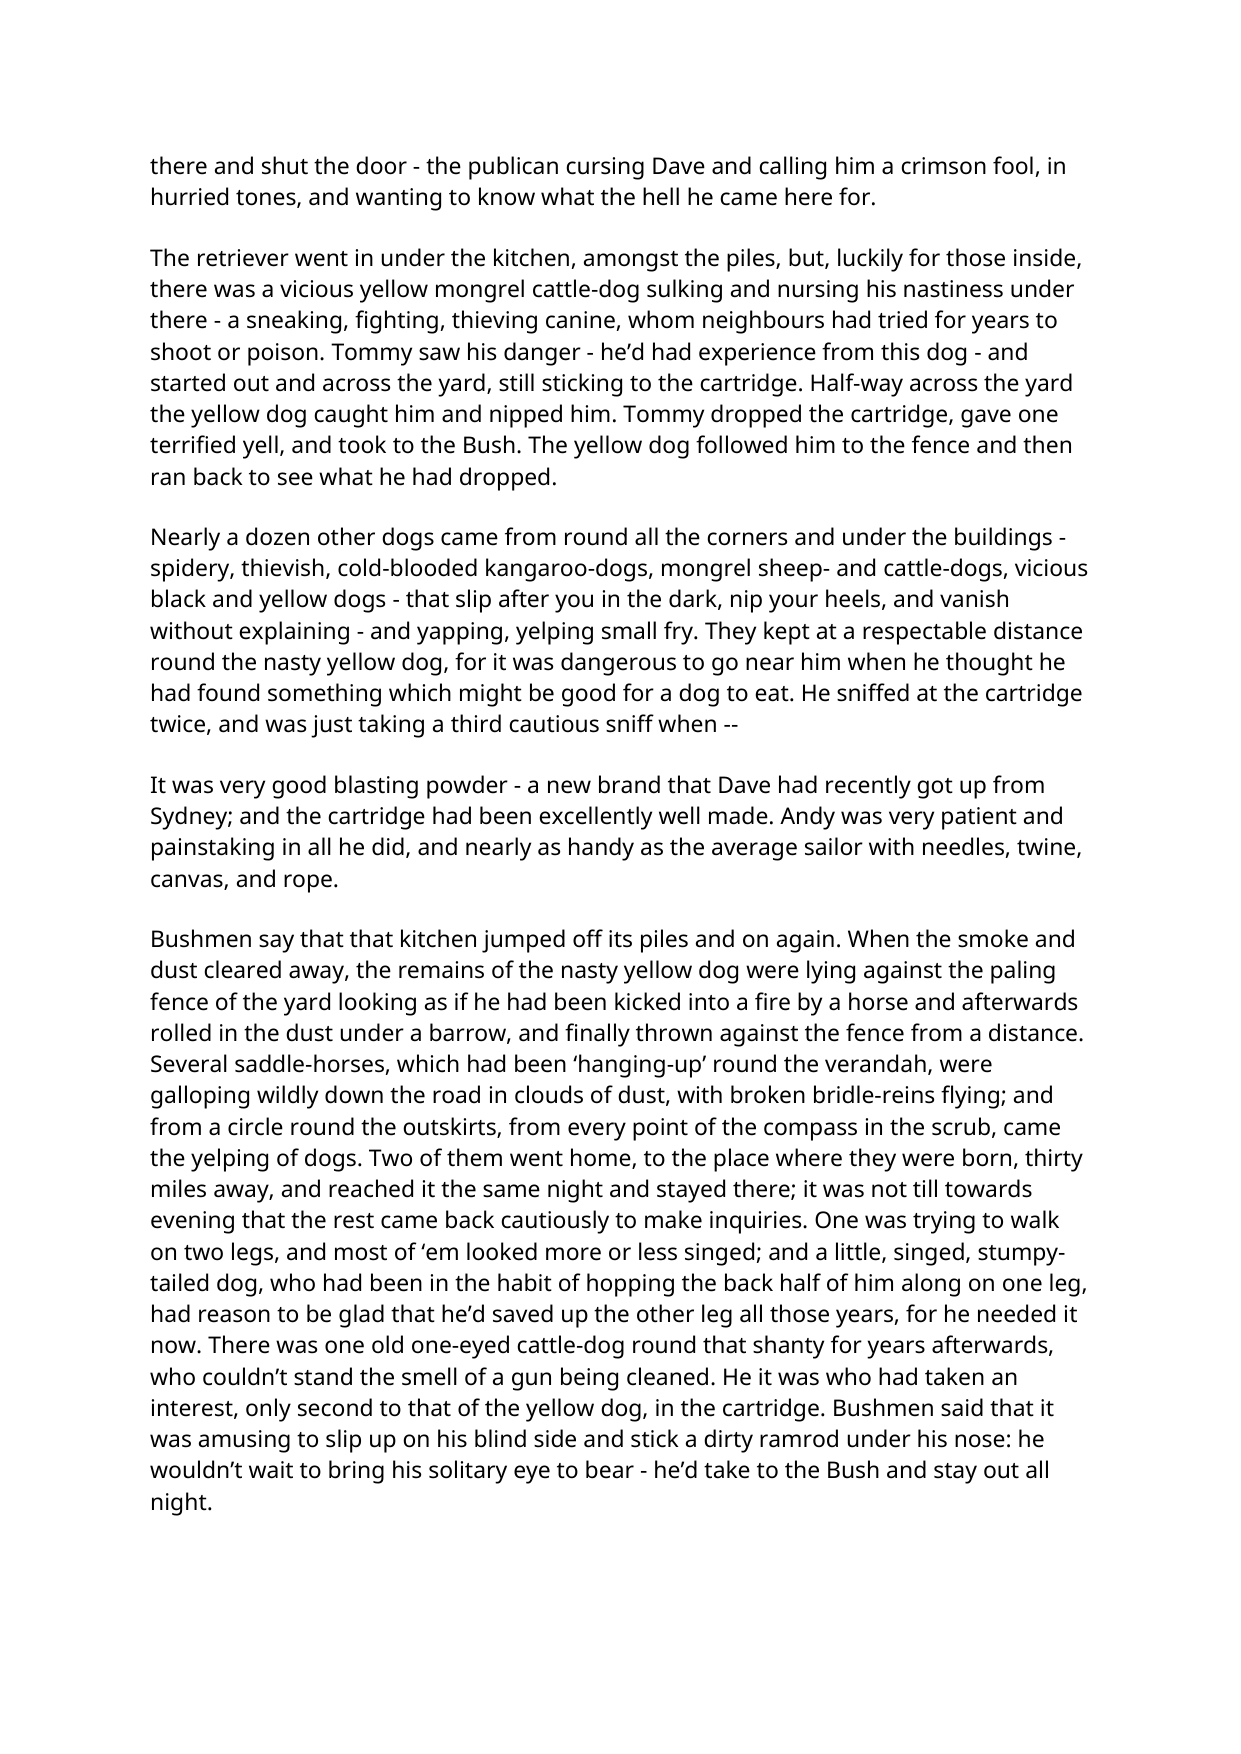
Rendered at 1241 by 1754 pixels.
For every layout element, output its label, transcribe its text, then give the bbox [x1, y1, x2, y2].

text Bushmen say that that kitchen jumped off its piles and on again. When the smoke and dust cleared away, the remains of the nasty yellow dog were lying against the paling fence of the yard looking as if he had been kicked into a fire by a horse and afterwards rolled in the dust under a barrow, and finally thrown against the fence from a distance. Several saddle-horses, which had been ‘hanging-up’ round the verandah, were galloping wildly down the road in clouds of dust, with broken bridle-reins flying; and from a circle round the outskirts, from every point of the compass in the scrub, came the yelping of dogs. Two of them went home, to the place where they were born, thirty miles away, and reached it the same night and stayed there; it was not till towards evening that the rest came back cautiously to make inquiries. One was trying to walk on two legs, and most of ‘em looked more or less singed; and a little, singed, stumpy-tailed dog, who had been in the habit of hopping the back half of him along on one leg, had reason to be glad that he’d saved up the other leg all those years, for he needed it now. There was one old one-eyed cattle-dog round that shanty for years afterwards, who couldn’t stand the smell of a gun being cleaned. He it was who had taken an interest, only second to that of the yellow dog, in the cartridge. Bushmen said that it was amusing to slip up on his blind side and stick a dirty ramrod under his nose: he wouldn’t wait to bring his solitary eye to bear - he’d take to the Bush and stay out all night. [150, 923, 1090, 1517]
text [150, 150, 1090, 212]
text The retriever went in under the kitchen, amongst the piles, but, luckily for those inside, there was a vicious yellow mongrel cattle-dog sulking and nursing his nastiness under there - a sneaking, fighting, thieving canine, whom neighbours had tried for years to shoot or poison. Tommy saw his danger - he’d had experience from this dog - and started out and across the yard, still sticking to the cartridge. Half-way across the yard the yellow dog caught him and nipped him. Tommy dropped the cartridge, gave one terrified yell, and took to the Bush. The yellow dog followed him to the fence and then ran back to see what he had dropped. [150, 242, 1090, 492]
text Nearly a dozen other dogs came from round all the corners and under the buildings - spidery, thievish, cold-blooded kangaroo-dogs, mongrel sheep- and cattle-dogs, vicious black and yellow dogs - that slip after you in the dark, nip your heels, and vanish without explaining - and yapping, yelping small fry. They kept at a respectable distance round the nasty yellow dog, for it was dangerous to go near him when he thought he had found something which might be good for a dog to eat. He sniffed at the cartridge twice, and was just taking a third cautious sniff when -- [150, 521, 1090, 739]
text It was very good blasting powder - a new brand that Dave had recently got up from Sydney; and the cartridge had been excellently well made. Andy was very patient and painstaking in all he did, and nearly as handy as the average sailor with needles, twine, canvas, and rope. [150, 769, 1090, 894]
